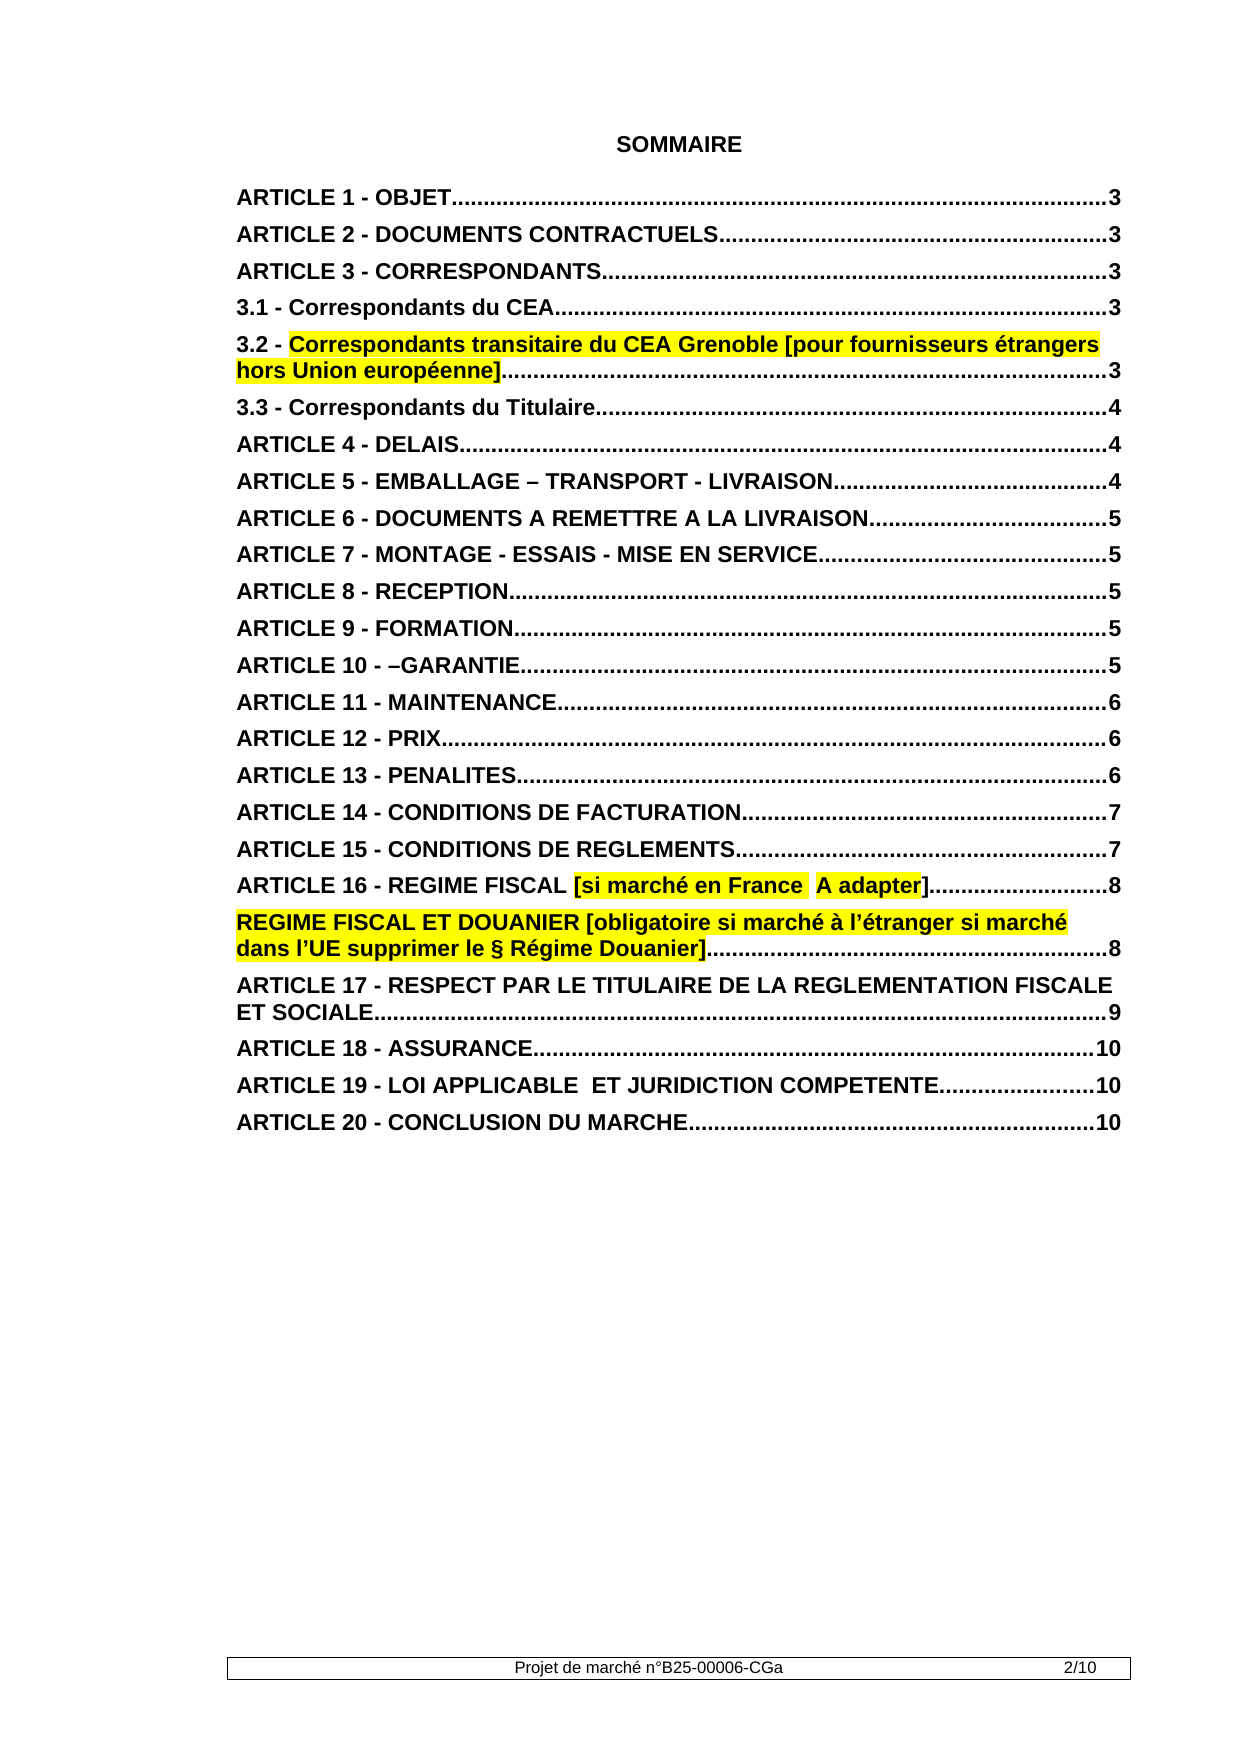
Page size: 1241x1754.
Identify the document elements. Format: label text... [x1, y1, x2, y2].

text ARTICLE 10 - –GARANTIE 5 [236, 652, 1122, 678]
text ARTICLE 2 - DOCUMENTS CONTRACTUELS 3 [236, 221, 1122, 247]
text ARTICLE 1 - OBJET 3 [236, 184, 1122, 210]
text ARTICLE 6 - DOCUMENTS A REMETTRE A LA LIVRAISON 5 [236, 504, 1122, 531]
text ARTICLE 3 - CORRESPONDANTS 3 [236, 258, 1122, 284]
text ARTICLE 15 - CONDITIONS DE REGLEMENTS 7 [236, 836, 1122, 862]
text ARTICLE 12 - PRIX 6 [236, 725, 1122, 752]
text ARTICLE 18 - ASSURANCE 10 [236, 1035, 1122, 1062]
text ARTICLE 13 - PENALITES 6 [236, 762, 1122, 788]
text REGIME FISCAL ET DOUANIER [obligatoire si marché à l’étranger si marché dans l’UE supprimer le § Régime Douanier] 8 [706, 909, 1122, 962]
text ARTICLE 16 - REGIME FISCAL [si marché en France A adapter] 8 [236, 872, 574, 899]
text 3.1 - Correspondants du CEA 3 [236, 294, 1122, 321]
text ARTICLE 7 - MONTAGE - ESSAIS - MISE EN SERVICE 5 [236, 541, 1122, 568]
text ARTICLE 9 - FORMATION 5 [236, 615, 1122, 641]
text 3.2 - Correspondants transitaire du CEA Grenoble [pour fournisseurs étrangers hors Union européenne] 3 [236, 331, 1122, 384]
text ARTICLE 8 - RECEPTION 5 [236, 578, 1122, 604]
text ARTICLE 16 - REGIME FISCAL [si marché en France A adapter] 8 [921, 872, 1122, 899]
text ARTICLE 20 - CONCLUSION DU MARCHE 10 [236, 1109, 1122, 1135]
text ARTICLE 11 - MAINTENANCE 6 [236, 688, 1122, 715]
text SOMMAIRE [236, 131, 1122, 158]
text 3.3 - Correspondants du Titulaire 4 [236, 394, 1122, 421]
text ARTICLE 17 - RESPECT PAR LE TITULAIRE DE LA REGLEMENTATION FISCALE ET SOCIALE 9 [236, 972, 1122, 1025]
text ARTICLE 5 - EMBALLAGE – TRANSPORT - LIVRAISON 4 [236, 468, 1122, 494]
text ARTICLE 4 - DELAIS 4 [236, 431, 1122, 457]
text ARTICLE 19 - LOI APPLICABLE ET JURIDICTION COMPETENTE 10 [236, 1072, 1122, 1098]
text ARTICLE 14 - CONDITIONS DE FACTURATION 7 [236, 799, 1122, 825]
